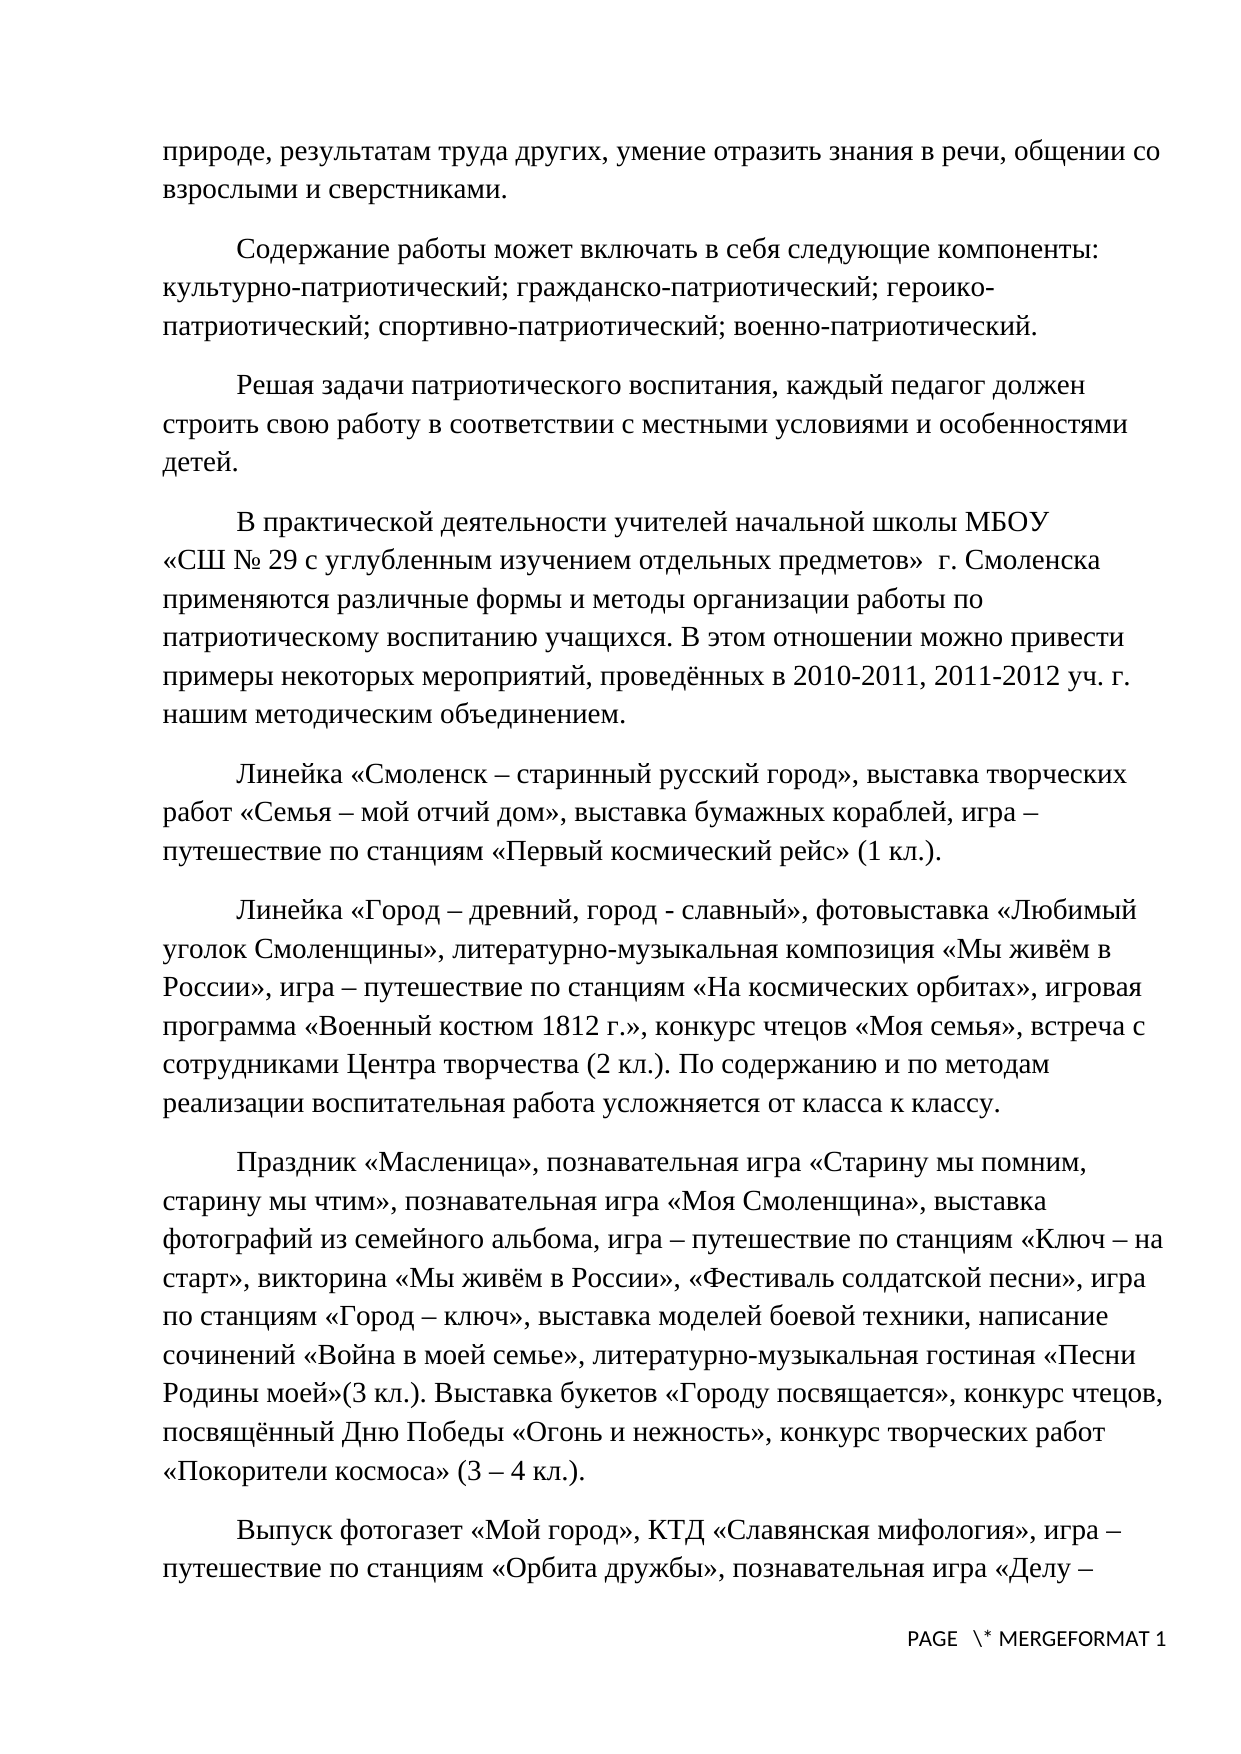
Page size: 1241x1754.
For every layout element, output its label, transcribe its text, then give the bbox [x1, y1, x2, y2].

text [162, 1512, 1167, 1584]
text Решая задачи патриотического воспитания, каждый педагог должен строить свою работу в соответствии с местными условиями и особенностями детей. [162, 367, 1167, 478]
text В практической деятельности учителей начальной школы МБОУ «СШ № 29 с углубленным изучением отдельных предметов» г. Смоленска применяются различные формы и методы организации работы по патриотическому воспитанию учащихся. В этом отношении можно привести примеры некоторых мероприятий, проведённых в 2010-2011, 2011-2012 уч. г. нашим методическим объединением. [162, 504, 1167, 730]
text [162, 133, 1167, 205]
text Линейка «Смоленск – старинный русский город», выставка творческих работ «Семья – мой отчий дом», выставка бумажных кораблей, игра – путешествие по станциям «Первый космический рейс» (1 кл.). [162, 756, 1167, 866]
text Праздник «Масленица», познавательная игра «Старину мы помним, старину мы чтим», познавательная игра «Моя Смоленщина», выставка фотографий из семейного альбома, игра – путешествие по станциям «Ключ – на старт», викторина «Мы живём в России», «Фестиваль солдатской песни», игра по станциям «Город – ключ», выставка моделей боевой техники, написание сочинений «Война в моей семье», литературно-музыкальная гостиная «Песни Родины моей»(3 кл.). Выставка букетов «Городу посвящается», конкурс чтецов, посвящённый Дню Победы «Огонь и нежность», конкурс творческих работ «Покорители космоса» (3 – 4 кл.). [162, 1144, 1167, 1486]
text Содержание работы может включать в себя следующие компоненты: культурно-патриотический; гражданско-патриотический; героико-патриотический; спортивно-патриотический; военно-патриотический. [162, 231, 1167, 341]
text Линейка «Город – древний, город - славный», фотовыставка «Любимый уголок Смоленщины», литературно-музыкальная композиция «Мы живём в России», игра – путешествие по станциям «На космических орбитах», игровая программа «Военный костюм 1812 г.», конкурс чтецов «Моя семья», встреча с сотрудниками Центра творчества (2 кл.). По содержанию и по методам реализации воспитательная работа усложняется от класса к классу. [162, 892, 1167, 1118]
